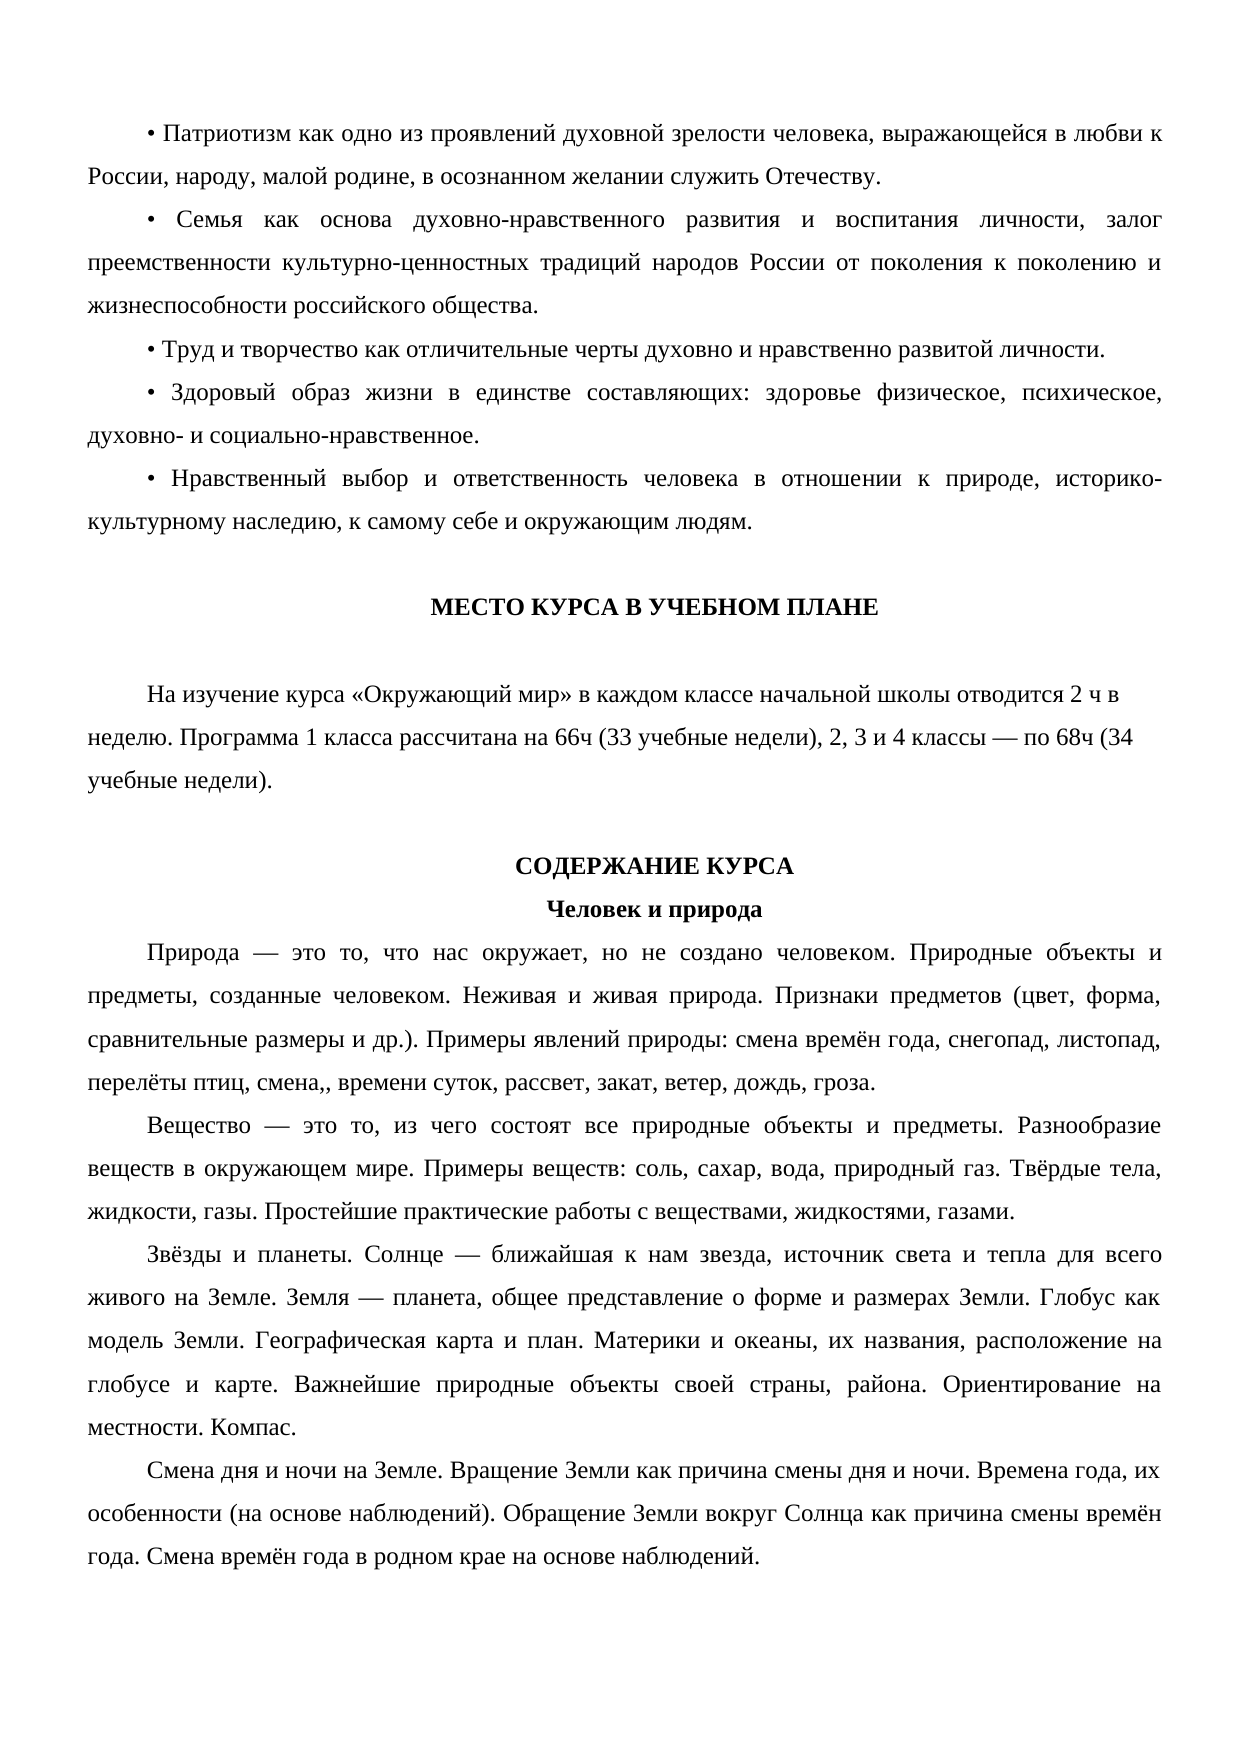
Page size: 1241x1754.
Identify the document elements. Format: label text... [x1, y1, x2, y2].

text Вещество — это то, из чего состоят все природные объекты и предметы. Разнообразие веществ в окружающем мире. Примеры веществ: соль, сахар, вода, природный газ. Твёрдые тела, жидкости, газы. Простейшие практические работы с веществами, жидкостями, газами. [87, 1110, 1162, 1225]
text • Труд и творчество как отличительные черты духовно и нравственно развитой личности. [87, 334, 1162, 362]
text • Семья как основа духовно-нравственного развития и воспитания личности, залог преемственности культурно-ценностных традиций народов России от поколения к поколению и жизнеспособности российского общества. [87, 204, 1162, 319]
text Звёзды и планеты. Солнце — ближайшая к нам звезда, источник света и тепла для всего живого на Земле. Земля — планета, общее представление о форме и размерах Земли. Глобус как модель Земли. Географическая карта и план. Материки и океаны, их названия, расположение на глобусе и карте. Важнейшие природные объекты своей страны, района. Ориентирование на местности. Компас. [87, 1239, 1162, 1441]
text СОДЕРЖАНИЕ КУРСА [87, 851, 1162, 880]
text • Нравственный выбор и ответственность человека в отношении к природе, историко-культурному наследию, к самому себе и окружающим людям. [87, 463, 1162, 535]
text МЕСТО КУРСА В УЧЕБНОМ ПЛАНЕ [87, 592, 1162, 621]
text • Здоровый образ жизни в единстве составляющих: здоровье физическое, психическое, духовно- и социально-нравственное. [87, 377, 1162, 449]
text Человек и природа [87, 894, 1162, 923]
text • Патриотизм как одно из проявлений духовной зрелости человека, выражающейся в любви к России, народу, малой родине, в осознанном желании служить Отечеству. [87, 118, 1162, 190]
text Природа — это то, что нас окружает, но не создано человеком. Природные объекты и предметы, созданные человеком. Неживая и живая природа. Признаки предметов (цвет, форма, сравнительные размеры и др.). Примеры явлений природы: смена времён года, снегопад, листопад, перелёты птиц, смена,, времени суток, рассвет, закат, ветер, дождь, гроза. [87, 937, 1162, 1096]
text На изучение курса «Окружающий мир» в каждом классе начальной школы отводится 2 ч в неделю. Программа 1 класса рассчитана на 66ч (33 учебные недели), 2, 3 и 4 классы — по 68ч (34 учебные недели). [87, 679, 1162, 794]
text Смена дня и ночи на Земле. Вращение Земли как причина смены дня и ночи. Времена года, их особенности (на основе наблюдений). Обращение Земли вокруг Солнца как причина смены времён года. Смена времён года в родном крае на основе наблюдений. [87, 1455, 1162, 1570]
